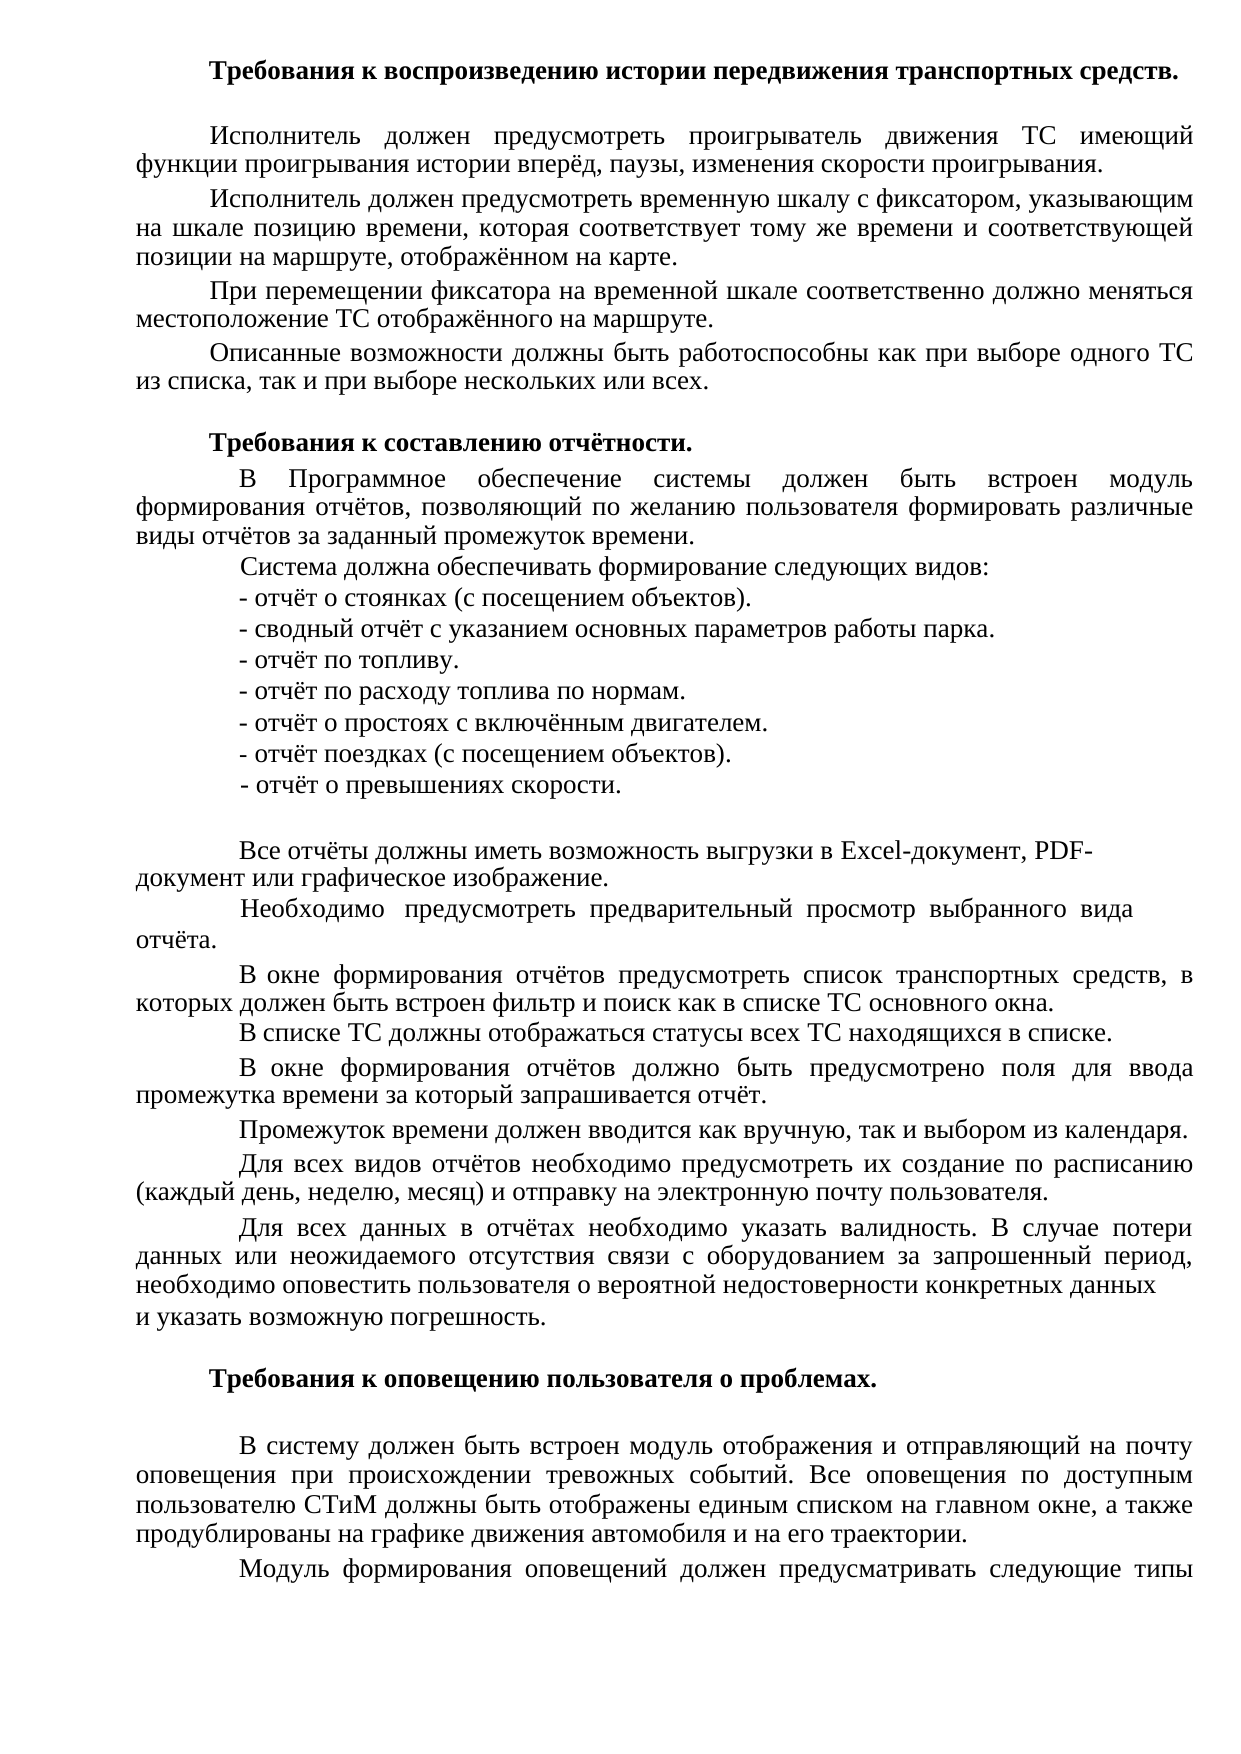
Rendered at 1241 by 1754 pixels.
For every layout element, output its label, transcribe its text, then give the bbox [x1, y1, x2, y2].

text Требования к воспроизведению истории передвижения транспортных средств. [208, 58, 1194, 85]
text Система должна обеспечивать формирование следующих видов: [240, 551, 1194, 581]
list списке ТС должны отображаться статусы всех ТС находящихся в списке. [239, 1017, 1194, 1048]
list отчёт о простоях с включённым двигателем. [239, 706, 1194, 737]
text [136, 1555, 1194, 1583]
text Описанные возможности должны быть работоспособны как при выборе одного ТС из списка, так и при выборе нескольких или всех. [136, 340, 1194, 395]
text Требования к составлению отчётности. [208, 427, 1194, 458]
list указать возможную погрешность. [135, 1299, 1194, 1331]
text Все отчёты должны иметь возможность выгрузки в Excel-документ, PDF-документ или графическое изображение. [136, 837, 1194, 892]
text В систему должен быть встроен модуль отображения и отправляющий на почту оповещения при происхождении тревожных событий. Все оповещения по доступным пользователю СТиМ должны быть отображены единым списком на главном окне, а также продублированы на графике движения автомобиля и на его траектории. [136, 1431, 1194, 1548]
list сводный отчёт с указанием основных параметров работы парка. [239, 613, 1194, 643]
text Исполнитель должен предусмотреть проигрыватель движения ТС имеющий функции проигрывания истории вперёд, паузы, изменения скорости проигрывания. [136, 122, 1194, 178]
list окне формирования отчётов предусмотреть список транспортных средств, в которых должен быть встроен фильтр и поиск как в списке ТС основного окна. [136, 961, 1194, 1017]
text отчёта. [136, 924, 1194, 954]
text При перемещении фиксатора на временной шкале соответственно должно меняться местоположение ТС отображённого на маршруте. [136, 278, 1194, 333]
text Для всех данных в отчётах необходимо указать валидность. В случае потери данных или неожидаемого отсутствия связи с оборудованием за запрошенный период, необходимо оповестить пользователя о вероятной недостоверности конкретных данных [136, 1213, 1194, 1299]
list отчёт по расходу топлива по нормам. [239, 675, 1194, 706]
text В Программное обеспечение системы должен быть встроен модуль формирования отчётов, позволяющий по желанию пользователя формировать различные виды отчётов за заданный промежуток времени. [136, 464, 1194, 550]
list отчёт поездках (с посещением объектов). [239, 737, 1194, 768]
text - отчёт о превышениях скорости. [240, 768, 1194, 799]
text Промежуток времени должен вводится как вручную, так и выбором из календаря. [136, 1117, 1194, 1144]
list отчёт о стоянках (с посещением объектов). [239, 582, 1194, 612]
text Требования к оповещению пользователя о проблемах. [208, 1363, 1194, 1394]
text Необходимо предусмотреть предварительный просмотр выбранного вида [240, 892, 1194, 924]
list отчёт по топливу. [239, 644, 1194, 675]
list окне формирования отчётов должно быть предусмотрено поля для ввода промежутка времени за который запрашивается отчёт. [136, 1055, 1194, 1110]
text Для всех видов отчётов необходимо предусмотреть их создание по расписанию (каждый день, неделю, месяц) и отправку на электронную почту пользователя. [136, 1151, 1194, 1206]
text Исполнитель должен предусмотреть временную шкалу с фиксатором, указывающим на шкале позицию времени, которая соответствует тому же времени и соответствующей позиции на маршруте, отображённом на карте. [136, 185, 1194, 271]
